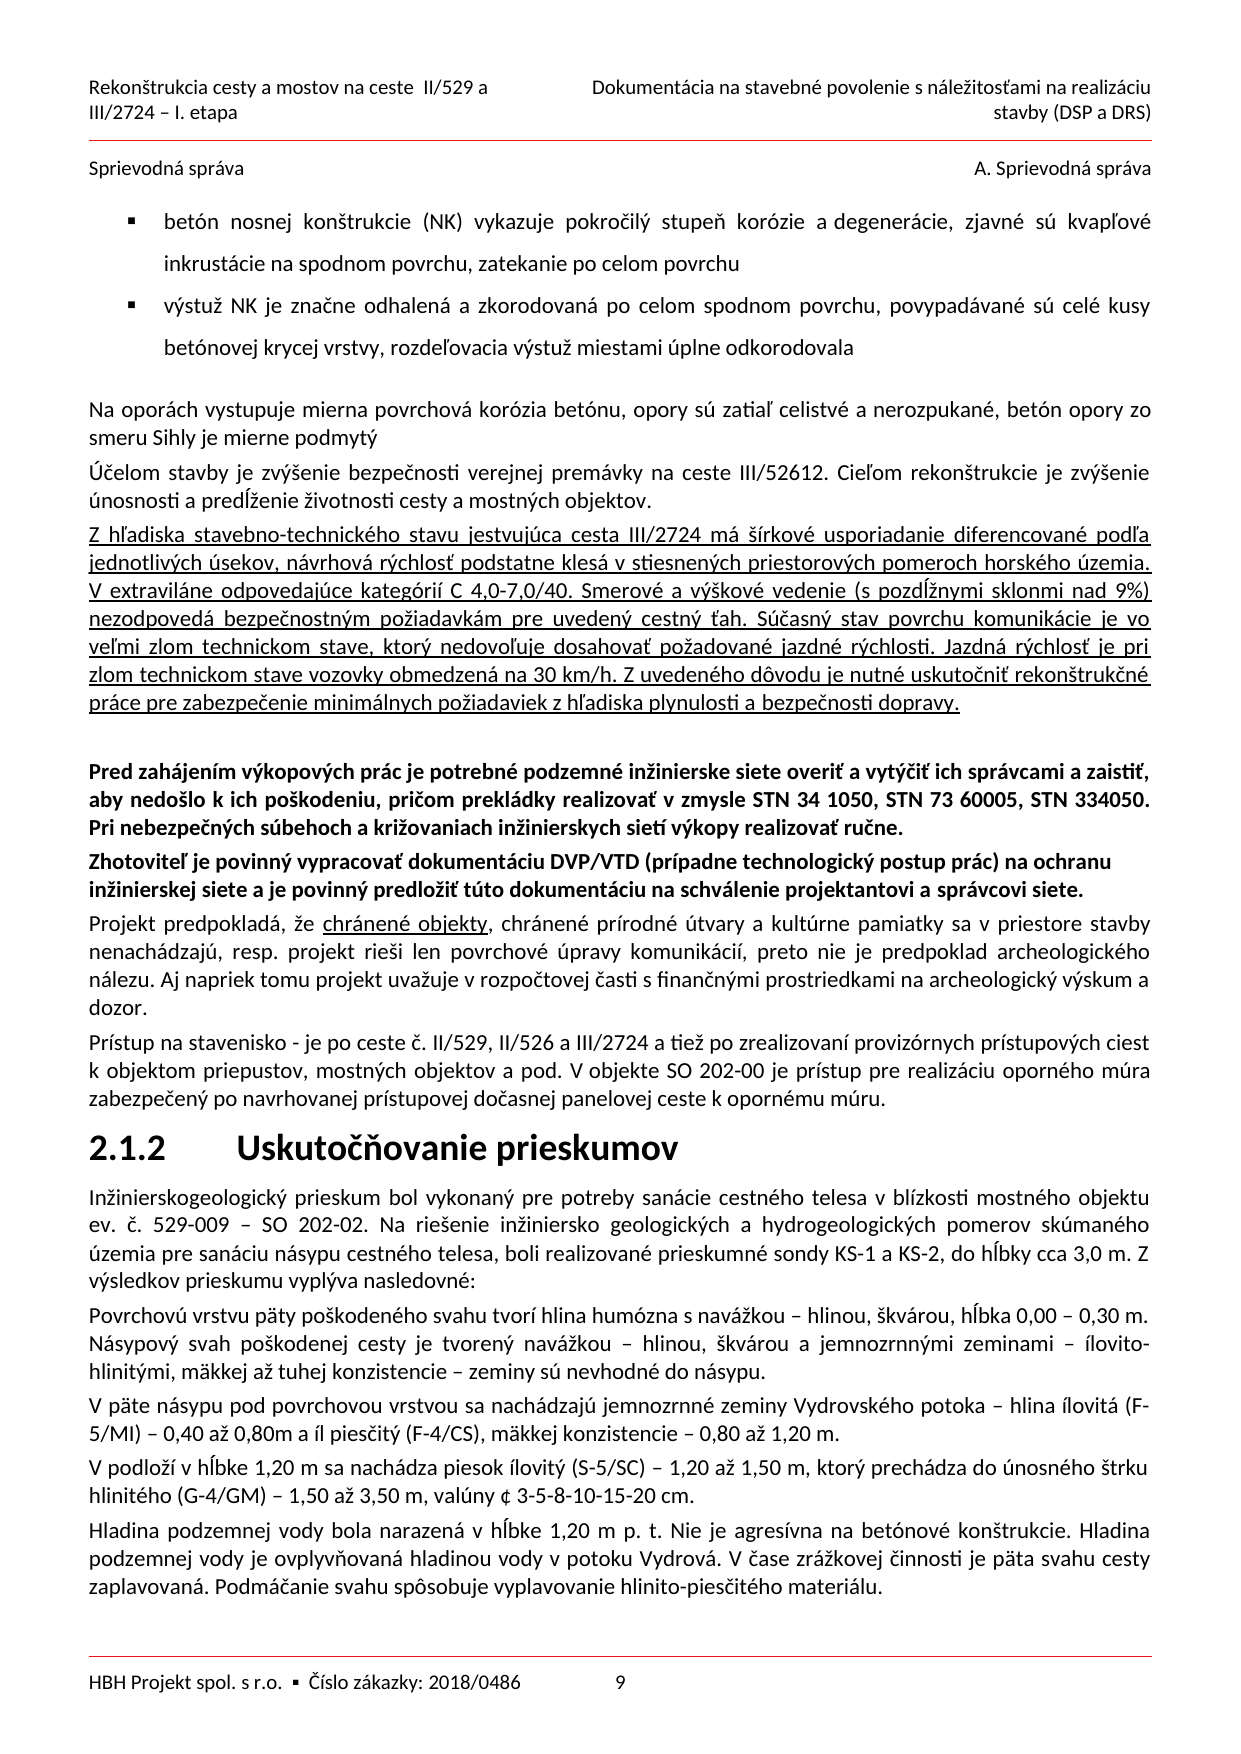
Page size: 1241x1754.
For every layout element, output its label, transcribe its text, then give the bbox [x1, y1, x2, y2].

text Pred zahájením výkopových prác je potrebné podzemné inžinierske siete overiť a vytýčiť ich správcami a zaistiť, aby nedošlo k ich poškodeniu, pričom prekládky realizovať v zmysle STN 34 1050, STN 73 60005, STN 334050. Pri nebezpečných súbehoch a križovaniach inžinierskych sietí výkopy realizovať ručne. [89, 757, 1152, 841]
text Z hľadiska stavebno-technického stavu jestvujúca cesta III/2724 má šírkové usporiadanie diferencované podľa jednotlivých úsekov, návrhová rýchlosť podstatne klesá v stiesnených priestorových pomeroch horského územia. V extraviláne odpovedajúce kategórií C 4,0-7,0/40. Smerové a výškové vedenie (s pozdĺžnymi sklonmi nad 9%) nezodpovedá bezpečnostným požiadavkám pre uvedený cestný ťah. Súčasný stav povrchu komunikácie je vo veľmi zlom technickom stave, ktorý nedovoľuje dosahovať požadované jazdné rýchlosti. Jazdná rýchlosť je pri zlom technickom stave vozovky obmedzená na 30 km/h. Z uvedeného dôvodu je nutné uskutočniť rekonštrukčné práce pre zabezpečenie minimálnych požiadaviek z hľadiska plynulosti a bezpečnosti dopravy. [89, 520, 1152, 572]
text Projekt predpokladá, že chránené objekty, chránené prírodné útvary a kultúrne pamiatky sa v priestore stavby nenachádzajú, resp. projekt rieši len povrchové úpravy komunikácií, preto nie je predpoklad archeologického nálezu. Aj napriek tomu projekt uvažuje v rozpočtovej časti s finančnými prostriedkami na archeologický výskum a dozor. [89, 909, 1152, 1021]
list Zhotoviteľ je povinný vypracovať dokumentáciu DVP/VTD (prípadne technologický postup prác) na ochranu inžinierskej siete a je povinný predložiť túto dokumentáciu na schválenie projektantovi a správcovi siete. [89, 847, 1152, 903]
text Povrchovú vrstvu päty poškodeného svahu tvorí hlina humózna s navážkou – hlinou, škvárou, hĺbka 0,00 – 0,30 m. Násypový svah poškodenej cesty je tvorený navážkou – hlinou, škvárou a jemnozrnnými zeminami – ílovito-hlinitými, mäkkej až tuhej konzistencie – zeminy sú nevhodné do násypu. [89, 1301, 1152, 1385]
text V podloží v hĺbke 1,20 m sa nachádza piesok ílovitý (S-5/SC) – 1,20 až 1,50 m, ktorý prechádza do únosného štrku hlinitého (G-4/GM) – 1,50 až 3,50 m, valúny ¢ 3-5-8-10-15-20 cm. [89, 1453, 1152, 1509]
subtitle Uskutočňovanie prieskumov [89, 1124, 1152, 1170]
text Na oporách vystupuje mierna povrchová korózia betónu, opory sú zatiaľ celistvé a nerozpukané, betón opory zo smeru Sihly je mierne podmytý [89, 396, 1152, 452]
text Z hľadiska stavebno-technického stavu jestvujúca cesta III/2724 má šírkové usporiadanie diferencované podľa jednotlivých úsekov, návrhová rýchlosť podstatne klesá v stiesnených priestorových pomeroch horského územia. V extraviláne odpovedajúce kategórií C 4,0-7,0/40. Smerové a výškové vedenie (s pozdĺžnymi sklonmi nad 9%) nezodpovedá bezpečnostným požiadavkám pre uvedený cestný ťah. Súčasný stav povrchu komunikácie je vo veľmi zlom technickom stave, ktorý nedovoľuje dosahovať požadované jazdné rýchlosti. Jazdná rýchlosť je pri zlom technickom stave vozovky obmedzená na 30 km/h. Z uvedeného dôvodu je nutné uskutočniť rekonštrukčné práce pre zabezpečenie minimálnych požiadaviek z hľadiska plynulosti a bezpečnosti dopravy. [89, 602, 1152, 716]
text V päte násypu pod povrchovou vrstvou sa nachádzajú jemnozrnné zeminy Vydrovského potoka – hlina ílovitá (F-5/MI) – 0,40 až 0,80m a íl piesčitý (F-4/CS), mäkkej konzistencie – 0,80 až 1,20 m. [89, 1391, 1152, 1447]
text Účelom stavby je zvýšenie bezpečnosti verejnej premávky na ceste III/52612. Cieľom rekonštrukcie je zvýšenie únosnosti a predĺženie životnosti cesty a mostných objektov. [89, 458, 1152, 514]
list výstuž NK je značne odhalená a zkorodovaná po celom spodnom povrchu, povypadávané sú celé kusy betónovej krycej vrstvy, rozdeľovacia výstuž miestami úplne odkorodovala [126, 291, 1152, 361]
text Inžinierskogeologický prieskum bol vykonaný pre potreby sanácie cestného telesa v blízkosti mostného objektu ev. č. 529-009 – SO 202-02. Na riešenie inžiniersko geologických a hydrogeologických pomerov skúmaného územia pre sanáciu násypu cestného telesa, boli realizované prieskumné sondy KS-1 a KS-2, do hĺbky cca 3,0 m. Z výsledkov prieskumu vyplýva nasledovné: [89, 1183, 1152, 1295]
text Hladina podzemnej vody bola narazená v hĺbke 1,20 m p. t. Nie je agresívna na betónové konštrukcie. Hladina podzemnej vody je ovplyvňovaná hladinou vody v potoku Vydrová. V čase zrážkovej činnosti je päta svahu cesty zaplavovaná. Podmáčanie svahu spôsobuje vyplavovanie hlinito-piesčitého materiálu. [89, 1516, 1152, 1600]
text Prístup na stavenisko - je po ceste č. II/529, II/526 a III/2724 a tiež po zrealizovaní provizórnych prístupových ciest k objektom priepustov, mostných objektov a pod. V objekte SO 202-00 je prístup pre realizáciu oporného múra zabezpečený po navrhovanej prístupovej dočasnej panelovej ceste k opornému múru. [89, 1028, 1152, 1112]
list betón nosnej konštrukcie (NK) vykazuje pokročilý stupeň korózie a degenerácie, zjavné sú kvapľové inkrustácie na spodnom povrchu, zatekanie po celom povrchu [126, 207, 1152, 277]
